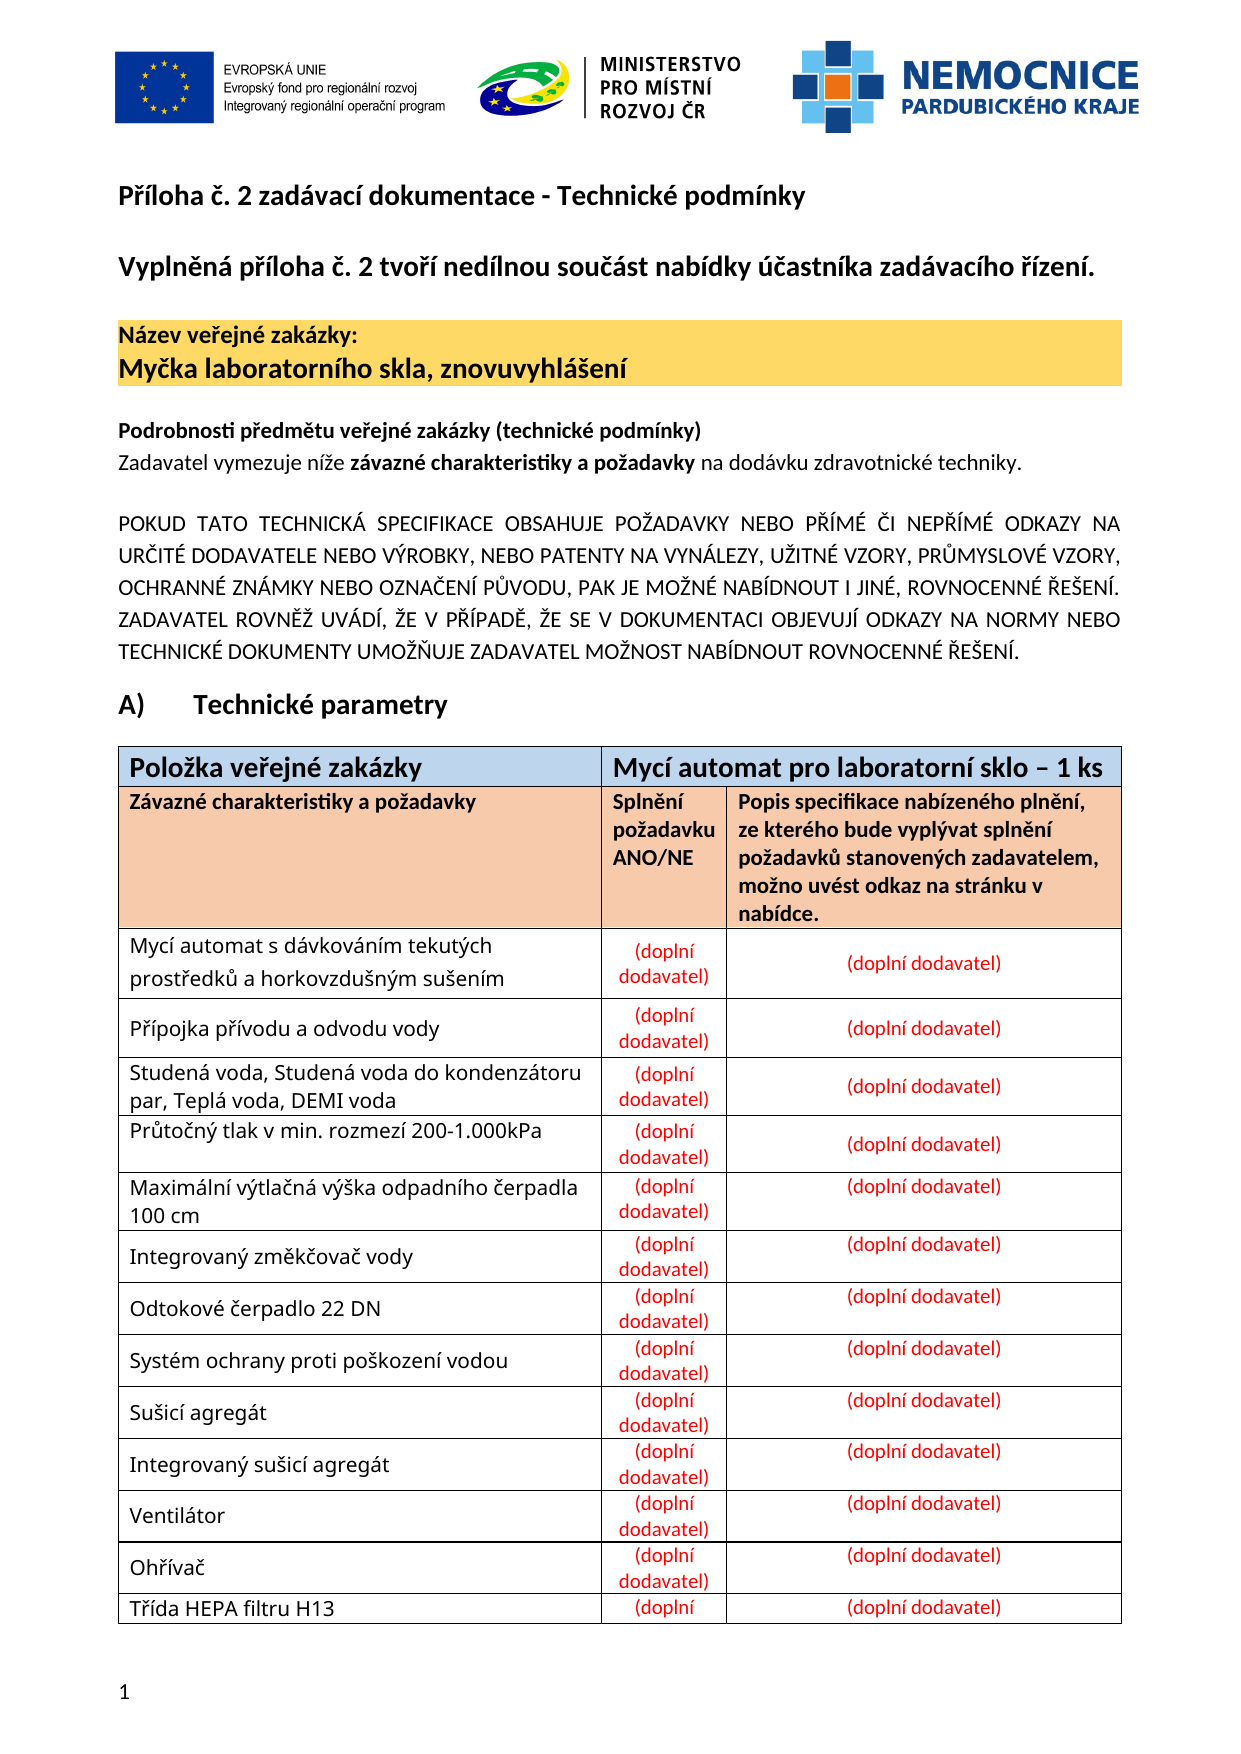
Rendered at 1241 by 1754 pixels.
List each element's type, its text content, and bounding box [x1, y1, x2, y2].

table_cell (doplní dodavatel) [602, 1283, 726, 1334]
table_cell (doplní dodavatel) [727, 1116, 1121, 1172]
table_cell Mycí automat s dávkováním tekutých prostředků a horkovzdušným sušením [119, 929, 601, 998]
table_cell (doplní dodavatel) [727, 1058, 1121, 1115]
table_cell Ohřívač [119, 1543, 601, 1593]
table_cell (doplní dodavatel) [727, 929, 1121, 998]
table_cell Integrovaný sušicí agregát [119, 1439, 601, 1489]
table_cell Třída HEPA filtru H13 [119, 1594, 601, 1623]
table_cell (doplní dodavatel) [727, 1594, 1121, 1623]
table_cell (doplní dodavatel) [727, 1283, 1121, 1334]
table_cell Integrovaný změkčovač vody [119, 1231, 601, 1282]
table_cell (doplní dodavatel) [602, 1058, 726, 1115]
table_cell Splnění požadavku ANO/NE [602, 787, 726, 927]
table_cell (doplní dodavatel) [602, 1543, 726, 1593]
text Příloha č. 2 zadávací dokumentace - Technické podmínky [118, 177, 1122, 213]
table_header Mycí automat pro laboratorní sklo – 1 ks [602, 747, 1121, 786]
table_cell (doplní dodavatel) [727, 1491, 1121, 1541]
table_cell (doplní dodavatel) [602, 1173, 726, 1230]
table_cell (doplní dodavatel) [602, 1335, 726, 1386]
table_cell Přípojka přívodu a odvodu vody [119, 999, 601, 1057]
picture [791, 39, 1139, 134]
table_header Položka veřejné zakázky [119, 747, 601, 786]
table_cell (doplní dodavatel) [727, 1387, 1121, 1438]
text Myčka laboratorního skla, znovuvyhlášení [118, 350, 1122, 386]
table_cell (doplní dodavatel) [727, 1439, 1121, 1489]
table_cell (doplní dodavatel) [602, 1594, 726, 1623]
table_cell (doplní dodavatel) [727, 999, 1121, 1057]
table_cell (doplní dodavatel) [602, 1116, 726, 1172]
table_cell (doplní dodavatel) [727, 1543, 1121, 1593]
picture [93, 27, 762, 147]
table_cell (doplní dodavatel) [727, 1335, 1121, 1386]
table_cell Systém ochrany proti poškození vodou [119, 1335, 601, 1386]
table_cell Maximální výtlačná výška odpadního čerpadla 100 cm [119, 1173, 601, 1230]
table_cell (doplní dodavatel) [602, 929, 726, 998]
table_cell Sušicí agregát [119, 1387, 601, 1438]
table_cell (doplní dodavatel) [602, 999, 726, 1057]
text Zadavatel vymezuje níže závazné charakteristiky a požadavky na dodávku zdravotnické techniky. [118, 448, 1122, 477]
table_cell (doplní dodavatel) [727, 1173, 1121, 1230]
table_cell Ventilátor [119, 1491, 601, 1541]
table_cell (doplní dodavatel) [727, 1231, 1121, 1282]
text Podrobnosti předmětu veřejné zakázky (technické podmínky) [118, 416, 1122, 444]
table_cell Průtočný tlak v min. rozmezí 200-1.000kPa [119, 1116, 601, 1172]
table_cell Studená voda, Studená voda do kondenzátoru par, Teplá voda, DEMI voda [119, 1058, 601, 1115]
table_cell (doplní dodavatel) [602, 1387, 726, 1438]
table_cell (doplní dodavatel) [602, 1231, 726, 1282]
table_cell (doplní dodavatel) [602, 1439, 726, 1489]
table_cell Závazné charakteristiky a požadavky [119, 787, 601, 927]
text Název veřejné zakázky: [118, 320, 1122, 350]
table_cell Popis specifikace nabízeného plnění, ze kterého bude vyplývat splnění požadavků stanovených zadavatelem, možno uvést odkaz na stránku v nabídce. [727, 787, 1121, 927]
subtitle Technické parametry [118, 686, 1122, 722]
text POKUD TATO TECHNICKÁ SPECIFIKACE OBSAHUJE POŽADAVKY NEBO PŘÍMÉ ČI NEPŘÍMÉ ODKAZY NA URČITÉ DODAVATELE NEBO VÝROBKY, NEBO PATENTY NA VYNÁLEZY, UŽITNÉ VZORY, PRŮMYSLOVÉ VZORY, OCHRANNÉ ZNÁMKY NEBO OZNAČENÍ PŮVODU, PAK JE MOŽNÉ NABÍDNOUT I JINÉ, ROVNOCENNÉ ŘEŠENÍ. ZADAVATEL ROVNĚŽ UVÁDÍ, ŽE V PŘÍPADĚ, ŽE SE V DOKUMENTACI OBJEVUJÍ ODKAZY NA NORMY NEBO TECHNICKÉ DOKUMENTY UMOŽŇUJE ZADAVATEL MOŽNOST NABÍDNOUT ROVNOCENNÉ ŘEŠENÍ. [118, 509, 1122, 666]
text Vyplněná příloha č. 2 tvoří nedílnou součást nabídky účastníka zadávacího řízení. [118, 248, 1122, 284]
table_cell (doplní dodavatel) [602, 1491, 726, 1541]
table_cell Odtokové čerpadlo 22 DN [119, 1283, 601, 1334]
